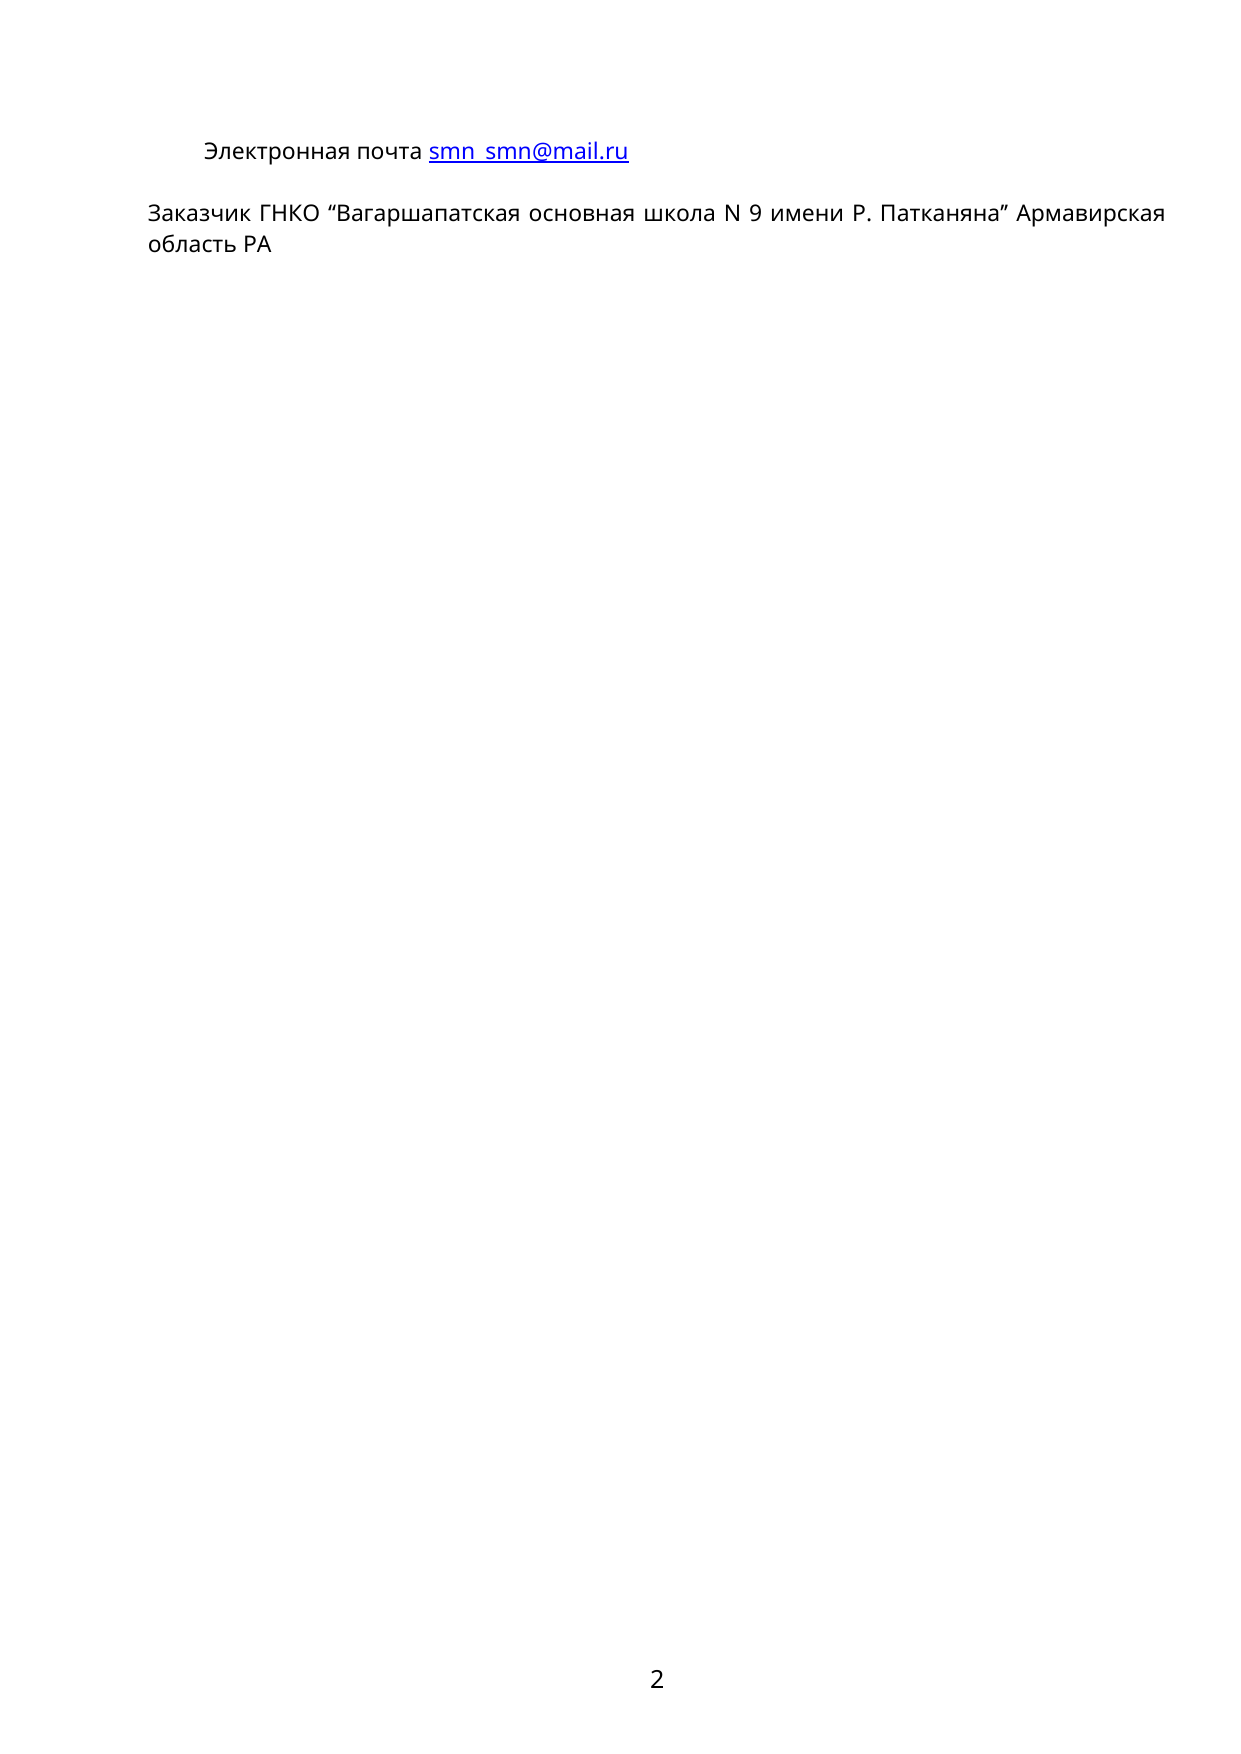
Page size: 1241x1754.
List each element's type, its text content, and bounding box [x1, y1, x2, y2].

text Заказчик ГНКО ‘‘Вагаршапатская основная школа N 9 имени Р. Патканяна’’ Армавирская область РА [148, 197, 1167, 260]
text Электронная почта smn_smn@mail.ru [204, 135, 1167, 166]
